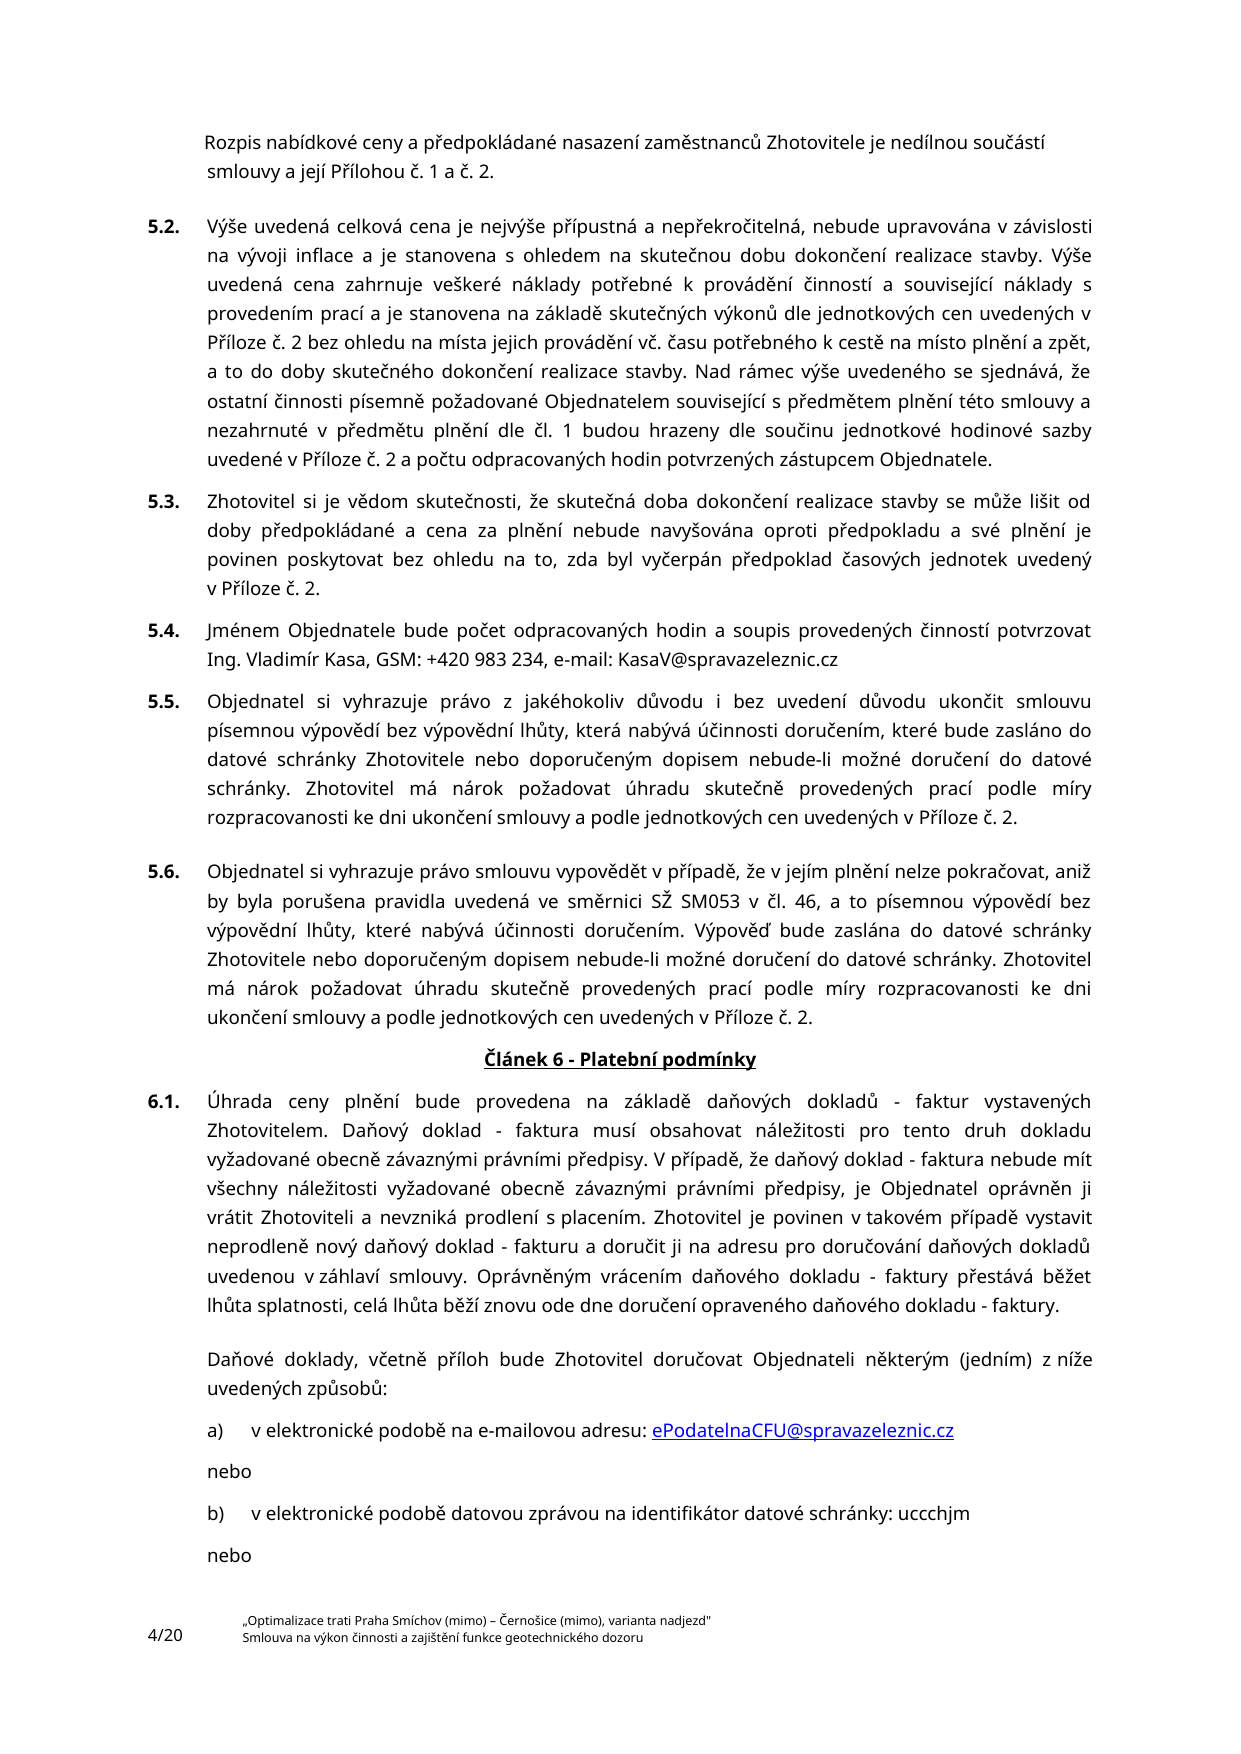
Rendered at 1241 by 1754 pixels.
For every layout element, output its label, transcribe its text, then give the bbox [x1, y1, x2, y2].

text Daňové doklady, včetně příloh bude Zhotovitel doručovat Objednateli některým (jedním) z níže uvedených způsobů: [207, 1343, 1092, 1401]
text nebo [207, 1456, 1092, 1485]
text 5.2. Výše uvedená celková cena je nejvýše přípustná a nepřekročitelná, nebude upravována v závislosti na vývoji inflace a je stanovena s ohledem na skutečnou dobu dokončení realizace stavby. Výše uvedená cena zahrnuje veškeré náklady potřebné k provádění činností a související náklady s provedením prací a je stanovena na základě skutečných výkonů dle jednotkových cen uvedených v Příloze č. 2 bez ohledu na místa jejich provádění vč. času potřebného k cestě na místo plnění a zpět, a to do doby skutečného dokončení realizace stavby. Nad rámec výše uvedeného se sjednává, že ostatní činnosti písemně požadované Objednatelem související s předmětem plnění této smlouvy a nezahrnuté v předmětu plnění dle čl. 1 budou hrazeny dle součinu jednotkové hodinové sazby uvedené v Příloze č. 2 a počtu odpracovaných hodin potvrzených zástupcem Objednatele. [148, 210, 1092, 472]
text b) v elektronické podobě datovou zprávou na identifikátor datové schránky: uccchjm [207, 1497, 1092, 1526]
text 6.1. Úhrada ceny plnění bude provedena na základě daňových dokladů - faktur vystavených Zhotovitelem. Daňový doklad - faktura musí obsahovat náležitosti pro tento druh dokladu vyžadované obecně závaznými právními předpisy. V případě, že daňový doklad - faktura nebude mít všechny náležitosti vyžadované obecně závaznými právními předpisy, je Objednatel oprávněn ji vrátit Zhotoviteli a nevzniká prodlení s placením. Zhotovitel je povinen v takovém případě vystavit neprodleně nový daňový doklad - fakturu a doručit ji na adresu pro doručování daňových dokladů uvedenou v záhlaví smlouvy. Oprávněným vrácením daňového dokladu - faktury přestává běžet lhůta splatnosti, celá lhůta běží znovu ode dne doručení opraveného daňového dokladu - faktury. [148, 1085, 1092, 1318]
text Rozpis nabídkové ceny a předpokládané nasazení zaměstnanců Zhotovitele je nedílnou součástí smlouvy a její Přílohou č. 1 a č. 2. [148, 126, 1092, 185]
text 5.5. Objednatel si vyhrazuje právo z jakéhokoliv důvodu i bez uvedení důvodu ukončit smlouvu písemnou výpovědí bez výpovědní lhůty, která nabývá účinnosti doručením, které bude zasláno do datové schránky Zhotovitele nebo doporučeným dopisem nebude-li možné doručení do datové schránky. Zhotovitel má nárok požadovat úhradu skutečně provedených prací podle míry rozpracovanosti ke dni ukončení smlouvy a podle jednotkových cen uvedených v Příloze č. 2. [148, 685, 1092, 831]
text nebo [207, 1539, 1092, 1568]
text Článek 6 - Platební podmínky [148, 1043, 1092, 1072]
text 5.3. Zhotovitel si je vědom skutečnosti, že skutečná doba dokončení realizace stavby se může lišit od doby předpokládané a cena za plnění nebude navyšována oproti předpokladu a své plnění je povinen poskytovat bez ohledu na to, zda byl vyčerpán předpoklad časových jednotek uvedený v Příloze č. 2. [148, 485, 1092, 601]
list v elektronické podobě na e-mailovou adresu: ePodatelnaCFU@spravazeleznic.cz [207, 1414, 1092, 1443]
text 5.4. Jménem Objednatele bude počet odpracovaných hodin a soupis provedených činností potvrzovat Ing. Vladimír Kasa, GSM: +420 983 234, e-mail: KasaV@spravazeleznic.cz [148, 614, 1092, 672]
text 5.6. Objednatel si vyhrazuje právo smlouvu vypovědět v případě, že v jejím plnění nelze pokračovat, aniž by byla porušena pravidla uvedená ve směrnici SŽ SM053 v čl. 46, a to písemnou výpovědí bez výpovědní lhůty, které nabývá účinnosti doručením. Výpověď bude zaslána do datové schránky Zhotovitele nebo doporučeným dopisem nebude-li možné doručení do datové schránky. Zhotovitel má nárok požadovat úhradu skutečně provedených prací podle míry rozpracovanosti ke dni ukončení smlouvy a podle jednotkových cen uvedených v Příloze č. 2. [148, 856, 1092, 1031]
